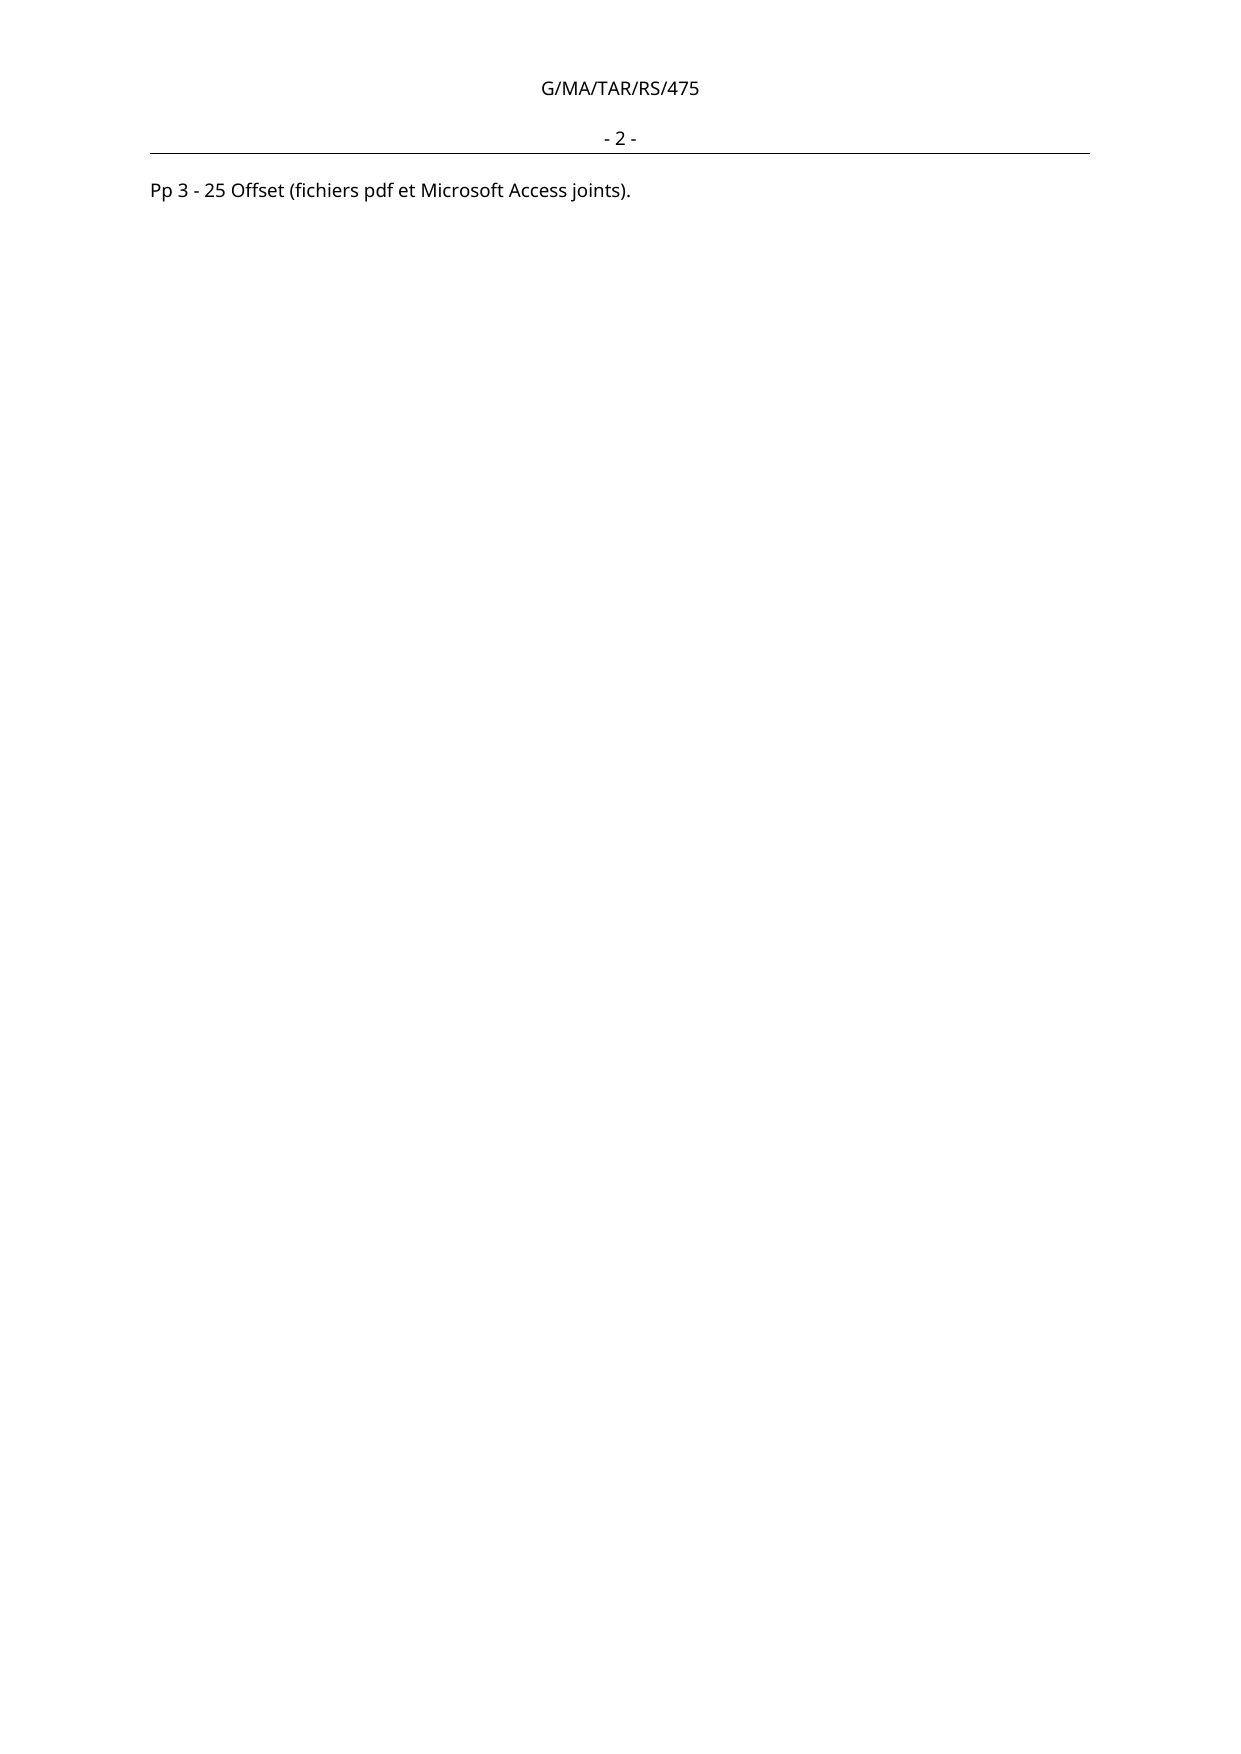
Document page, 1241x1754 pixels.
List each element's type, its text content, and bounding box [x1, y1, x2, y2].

text Pp 3 - 25 Offset (fichiers pdf et Microsoft Access joints). [150, 177, 1090, 203]
